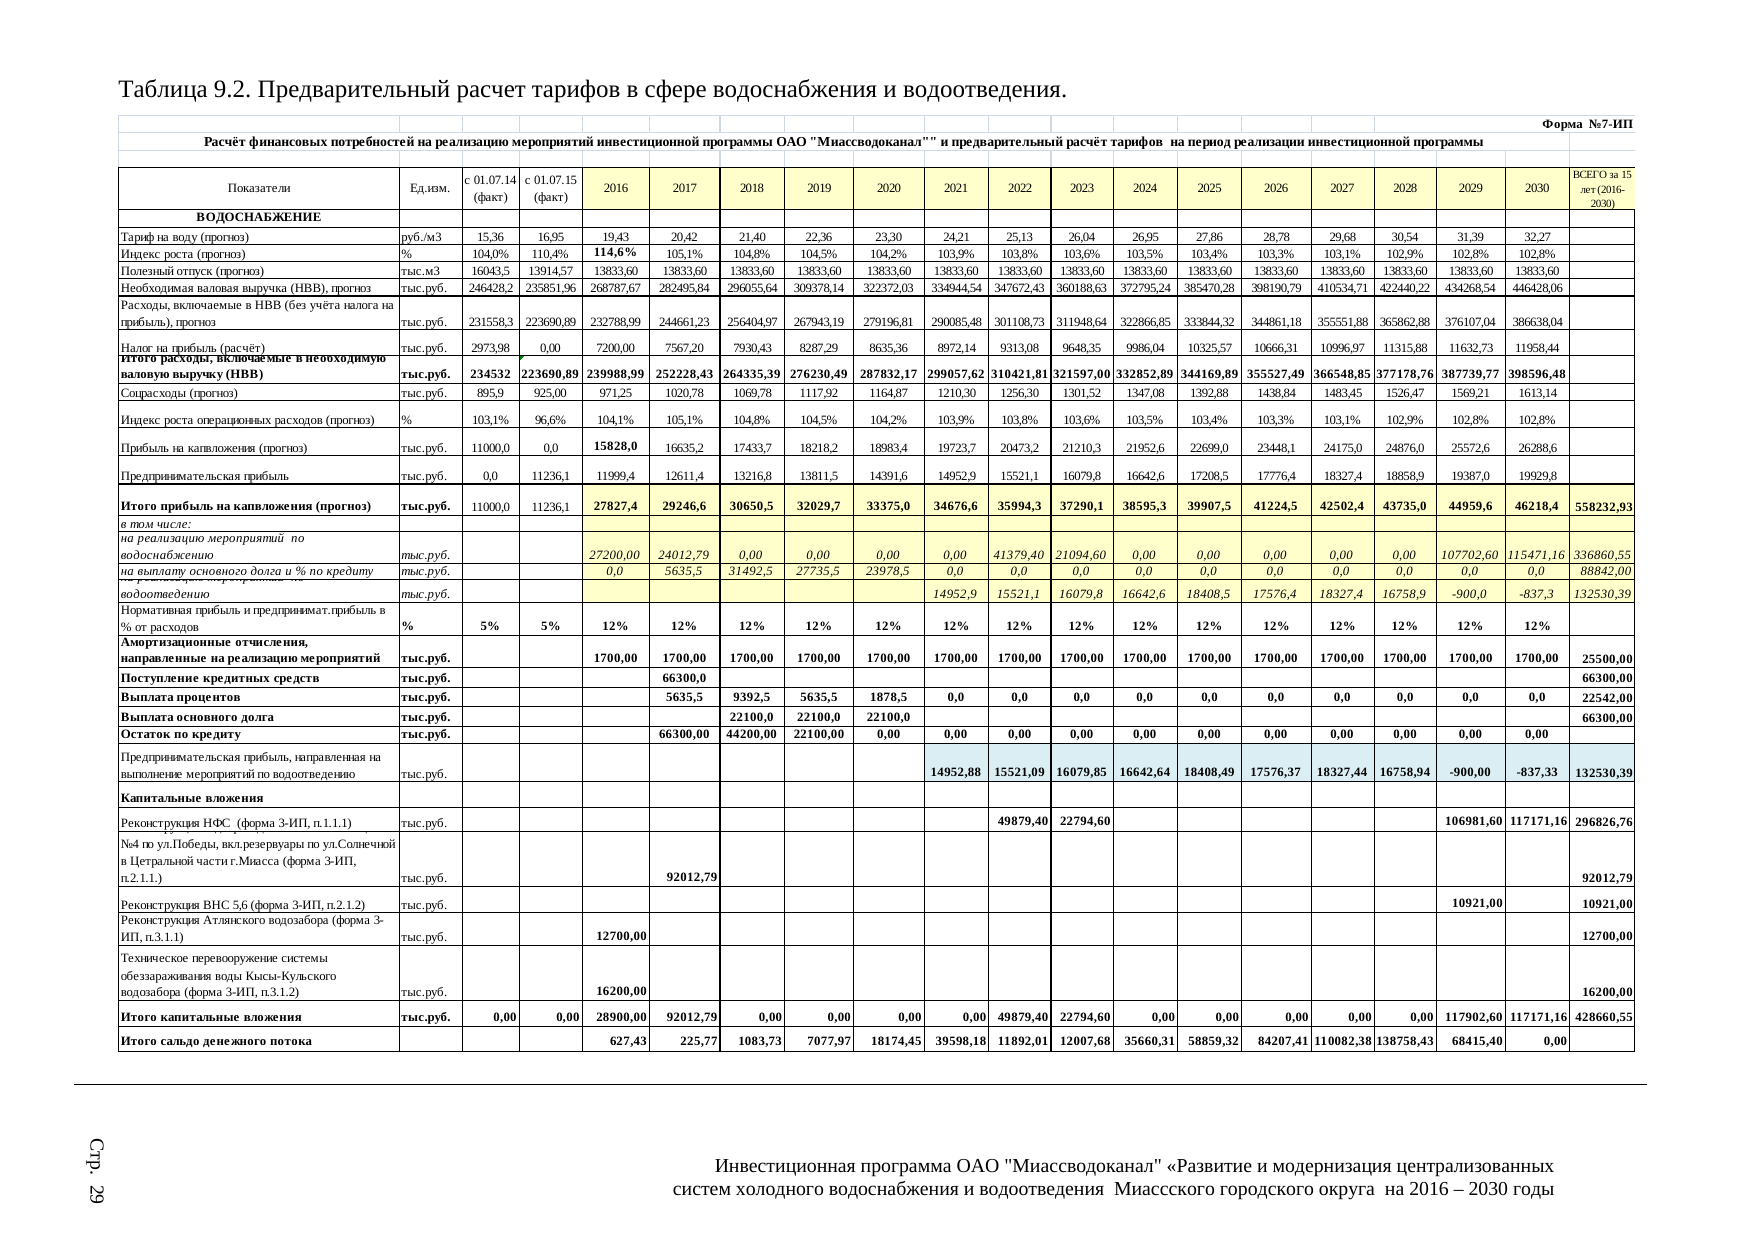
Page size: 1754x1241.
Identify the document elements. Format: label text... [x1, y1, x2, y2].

list Таблица 9.2. Предварительный расчет тарифов в сфере водоснабжения и водоотведения. [118, 74, 1636, 103]
